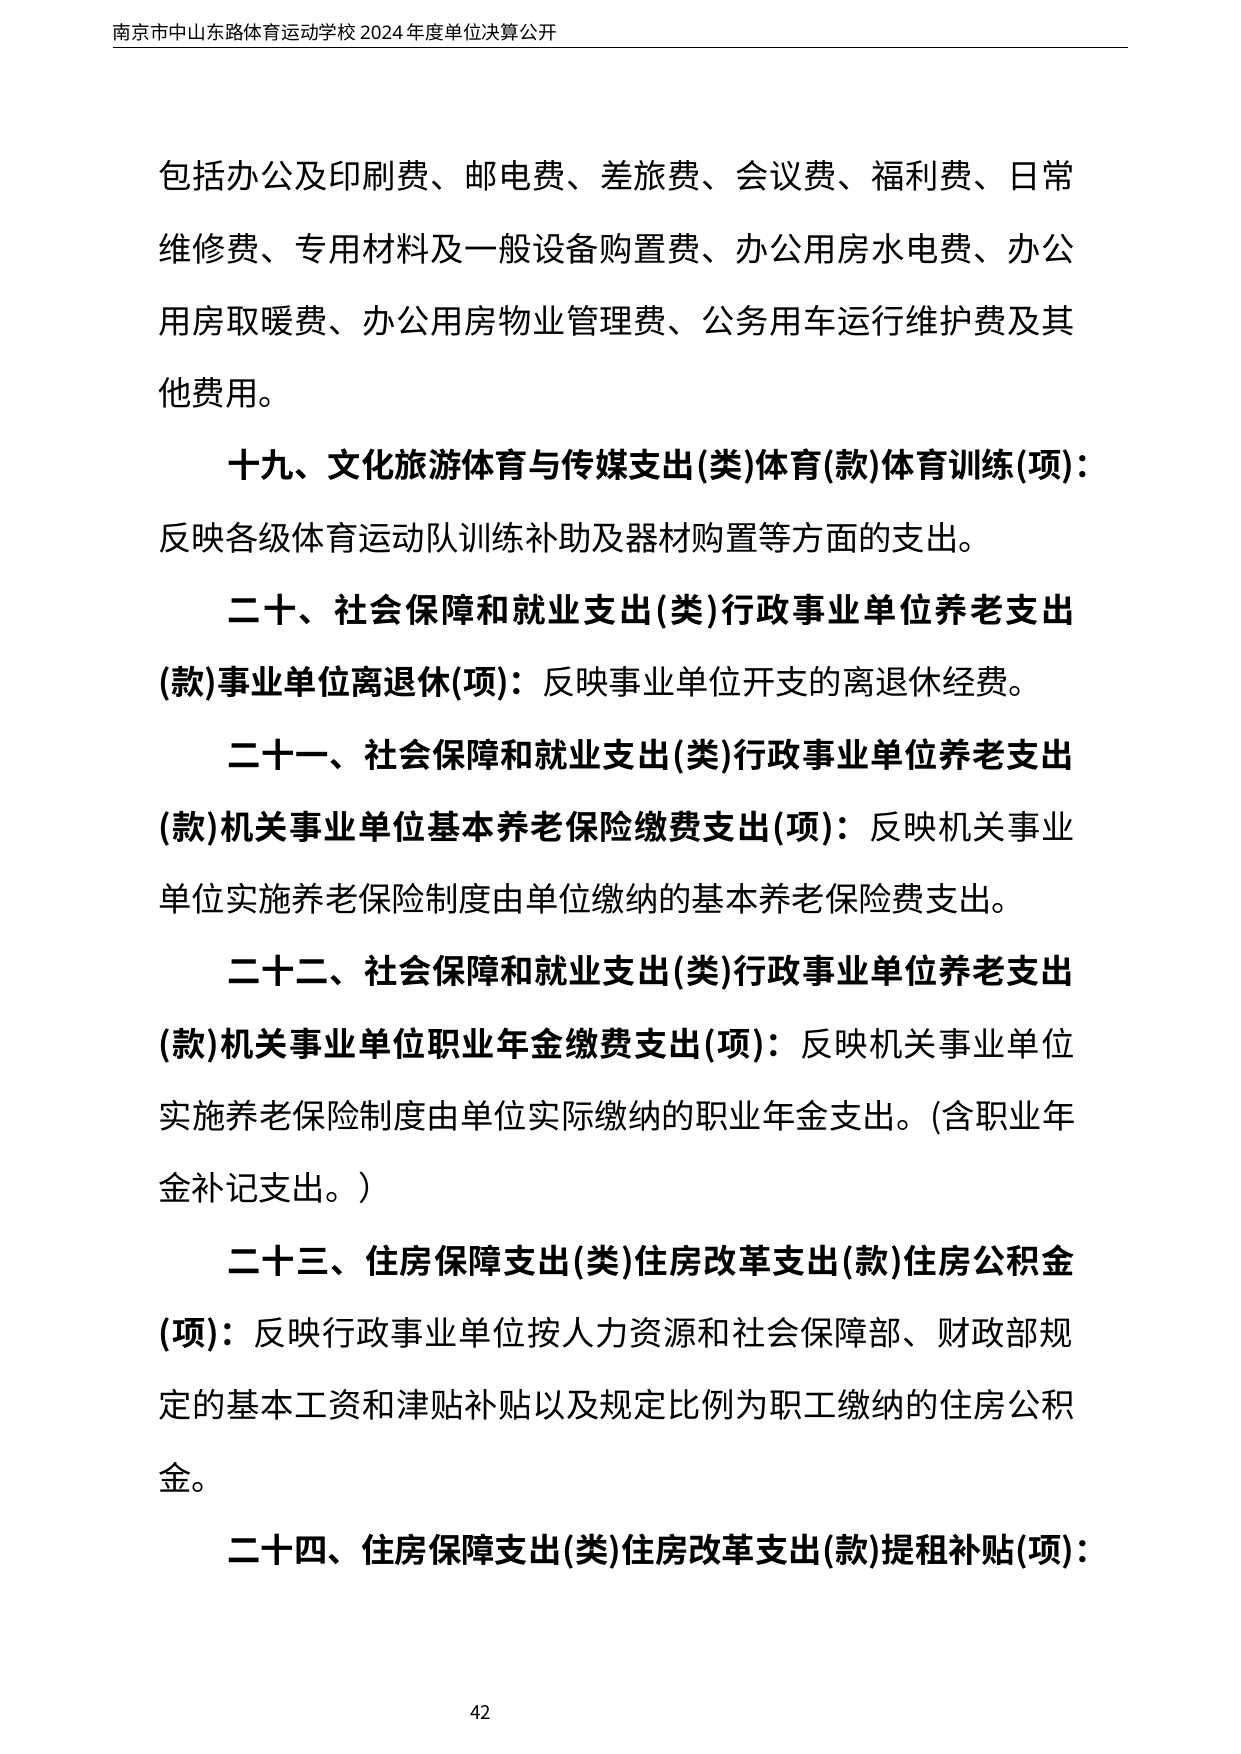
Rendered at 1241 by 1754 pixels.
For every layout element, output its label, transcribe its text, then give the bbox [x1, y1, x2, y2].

text 二十二、社会保障和就业支出(类)行政事业单位养老支出(款)机关事业单位职业年金缴费支出(项)：反映机关事业单位实施养老保险制度由单位实际缴纳的职业年金支出。(含职业年金补记支出。） [158, 945, 1075, 1210]
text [158, 150, 1075, 415]
text 二十一、社会保障和就业支出(类)行政事业单位养老支出(款)机关事业单位基本养老保险缴费支出(项)：反映机关事业单位实施养老保险制度由单位缴纳的基本养老保险费支出。 [158, 728, 1075, 921]
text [158, 1523, 1075, 1572]
text 十九、文化旅游体育与传媒支出(类)体育(款)体育训练(项)：反映各级体育运动队训练补助及器材购置等方面的支出。 [158, 439, 1075, 560]
text 二十、社会保障和就业支出(类)行政事业单位养老支出(款)事业单位离退休(项)：反映事业单位开支的离退休经费。 [158, 584, 1075, 704]
text 二十三、住房保障支出(类)住房改革支出(款)住房公积金(项)：反映行政事业单位按人力资源和社会保障部、财政部规定的基本工资和津贴补贴以及规定比例为职工缴纳的住房公积金。 [158, 1234, 1075, 1499]
